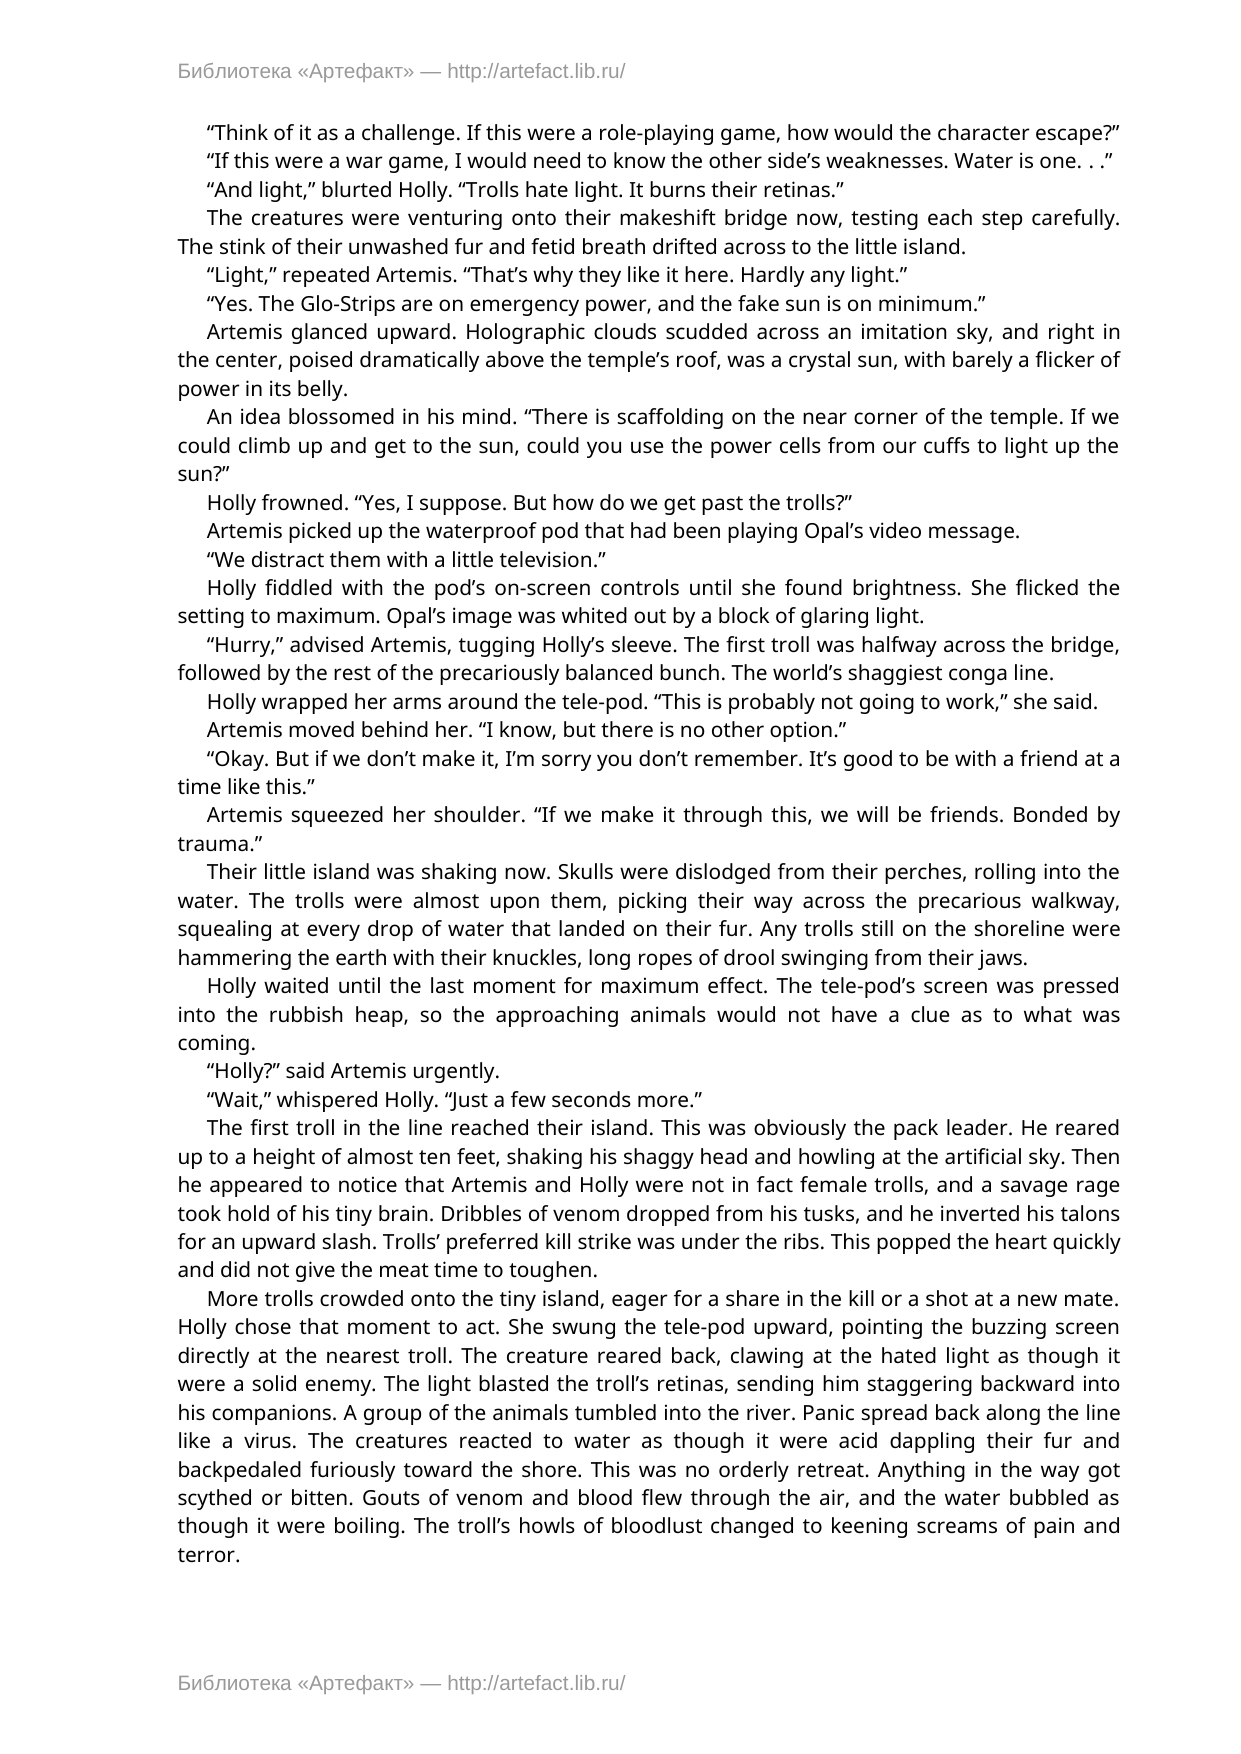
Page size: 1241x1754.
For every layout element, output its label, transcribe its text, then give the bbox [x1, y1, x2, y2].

text Holly waited until the last moment for maximum effect. The tele-pod’s screen was pressed into the rubbish heap, so the approaching animals would not have a clue as to what was coming. [177, 971, 1122, 1057]
text “Okay. But if we don’t make it, I’m sorry you don’t remember. It’s good to be with a friend at a time like this.” [177, 744, 1122, 801]
text “Wait,” whispered Holly. “Just a few seconds more.” [177, 1085, 1122, 1113]
text The creatures were venturing onto their makeshift bridge now, testing each step carefully. The stink of their unwashed fur and fetid breath drifted across to the little island. [177, 203, 1122, 260]
text Artemis moved behind her. “I know, but there is no other option.” [177, 715, 1122, 744]
text “We distract them with a little television.” [177, 545, 1122, 573]
text “Hurry,” advised Artemis, tugging Holly’s sleeve. The first troll was halfway across the bridge, followed by the rest of the precariously balanced bunch. The world’s shaggiest conga line. [177, 630, 1122, 687]
text Their little island was shaking now. Skulls were dislodged from their perches, rolling into the water. The trolls were almost upon them, picking their way across the precarious walkway, squealing at every drop of water that landed on their fur. Any trolls still on the shoreline were hammering the earth with their knuckles, long ropes of drool swinging from their jaws. [177, 857, 1122, 971]
text Holly frowned. “Yes, I suppose. But how do we get past the trolls?” [177, 488, 1122, 516]
text Artemis glanced upward. Holographic clouds scudded across an imitation sky, and right in the center, poised dramatically above the temple’s roof, was a crystal sun, with barely a flicker of power in its belly. [177, 317, 1122, 402]
text “Light,” repeated Artemis. “That’s why they like it here. Hardly any light.” [177, 260, 1122, 289]
text “And light,” blurted Holly. “Trolls hate light. It burns their retinas.” [177, 175, 1122, 203]
text An idea blossomed in his mind. “There is scaffolding on the near corner of the temple. If we could climb up and get to the sun, could you use the power cells from our cuffs to light up the sun?” [177, 402, 1122, 488]
text Artemis squeezed her shoulder. “If we make it through this, we will be friends. Bonded by trauma.” [177, 801, 1122, 857]
text Artemis picked up the waterproof pod that had been playing Opal’s video message. [177, 516, 1122, 545]
text “Think of it as a challenge. If this were a role-playing game, how would the character escape?” [177, 118, 1122, 147]
text “If this were a war game, I would need to know the other side’s weaknesses. Water is one. . .” [177, 147, 1122, 175]
text The first troll in the line reached their island. This was obviously the pack leader. He reared up to a height of almost ten feet, shaking his shaggy head and howling at the artificial sky. Then he appeared to notice that Artemis and Holly were not in fact female trolls, and a savage rage took hold of his tiny brain. Dribbles of venom dropped from his tusks, and he inverted his talons for an upward slash. Trolls’ preferred kill strike was under the ribs. This popped the heart quickly and did not give the meat time to toughen. [177, 1113, 1122, 1284]
text “Yes. The Glo-Strips are on emergency power, and the fake sun is on minimum.” [177, 289, 1122, 317]
text Holly wrapped her arms around the tele-pod. “This is probably not going to work,” she said. [177, 687, 1122, 715]
text “Holly?” said Artemis urgently. [177, 1057, 1122, 1085]
text Holly fiddled with the pod’s on-screen controls until she found brightness. She flicked the setting to maximum. Opal’s image was whited out by a block of glaring light. [177, 573, 1122, 630]
text More trolls crowded onto the tiny island, eager for a share in the kill or a shot at a new mate. Holly chose that moment to act. She swung the tele-pod upward, pointing the buzzing screen directly at the nearest troll. The creature reared back, clawing at the hated light as though it were a solid enemy. The light blasted the troll’s retinas, sending him staggering backward into his companions. A group of the animals tumbled into the river. Panic spread back along the line like a virus. The creatures reacted to water as though it were acid dappling their fur and backpedaled furiously toward the shore. This was no orderly retreat. Anything in the way got scythed or bitten. Gouts of venom and blood flew through the air, and the water bubbled as though it were boiling. The troll’s howls of bloodlust changed to keening screams of pain and terror. [177, 1284, 1122, 1568]
